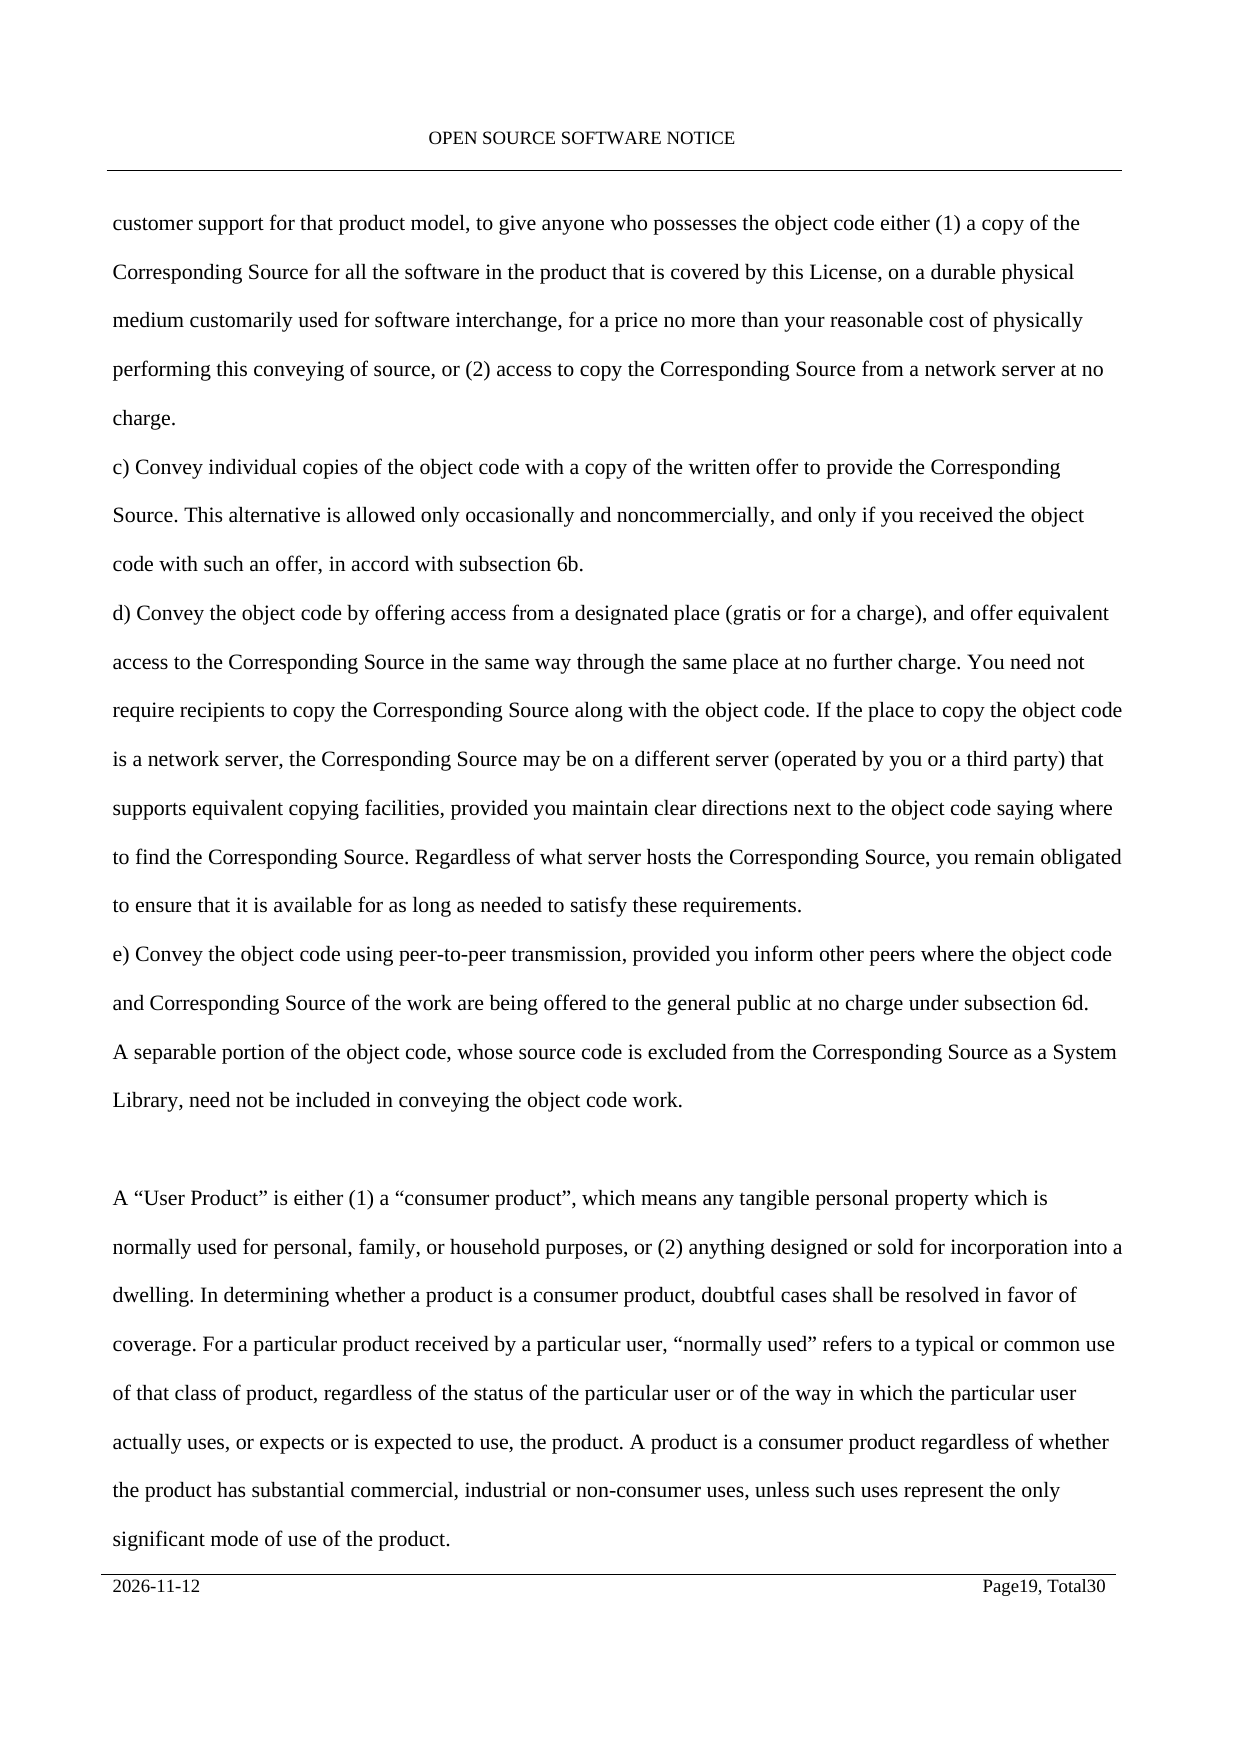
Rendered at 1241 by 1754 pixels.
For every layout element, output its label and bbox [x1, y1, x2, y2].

text [112, 206, 1128, 1555]
